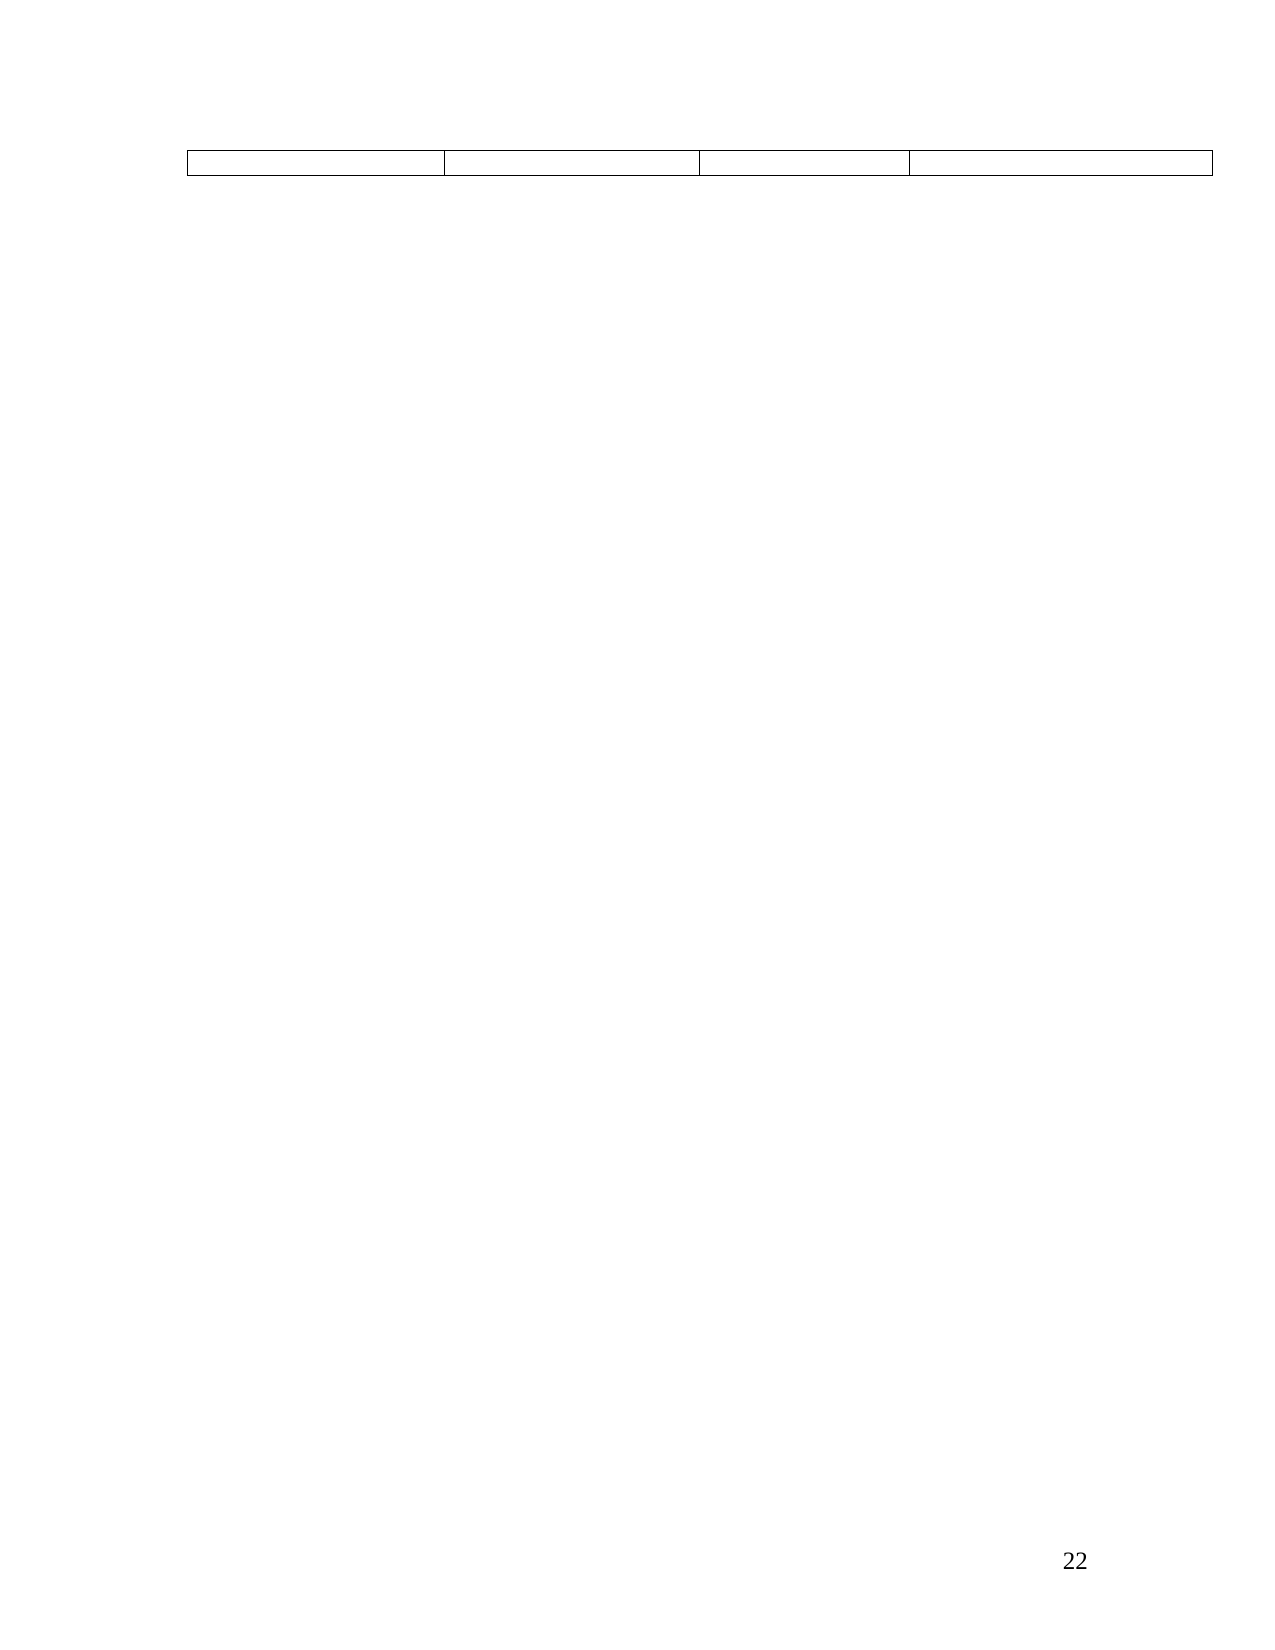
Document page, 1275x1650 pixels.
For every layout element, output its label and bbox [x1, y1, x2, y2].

table_cell [445, 151, 699, 175]
table_cell [700, 151, 909, 175]
table_cell [910, 151, 1212, 175]
table_cell [188, 151, 444, 175]
